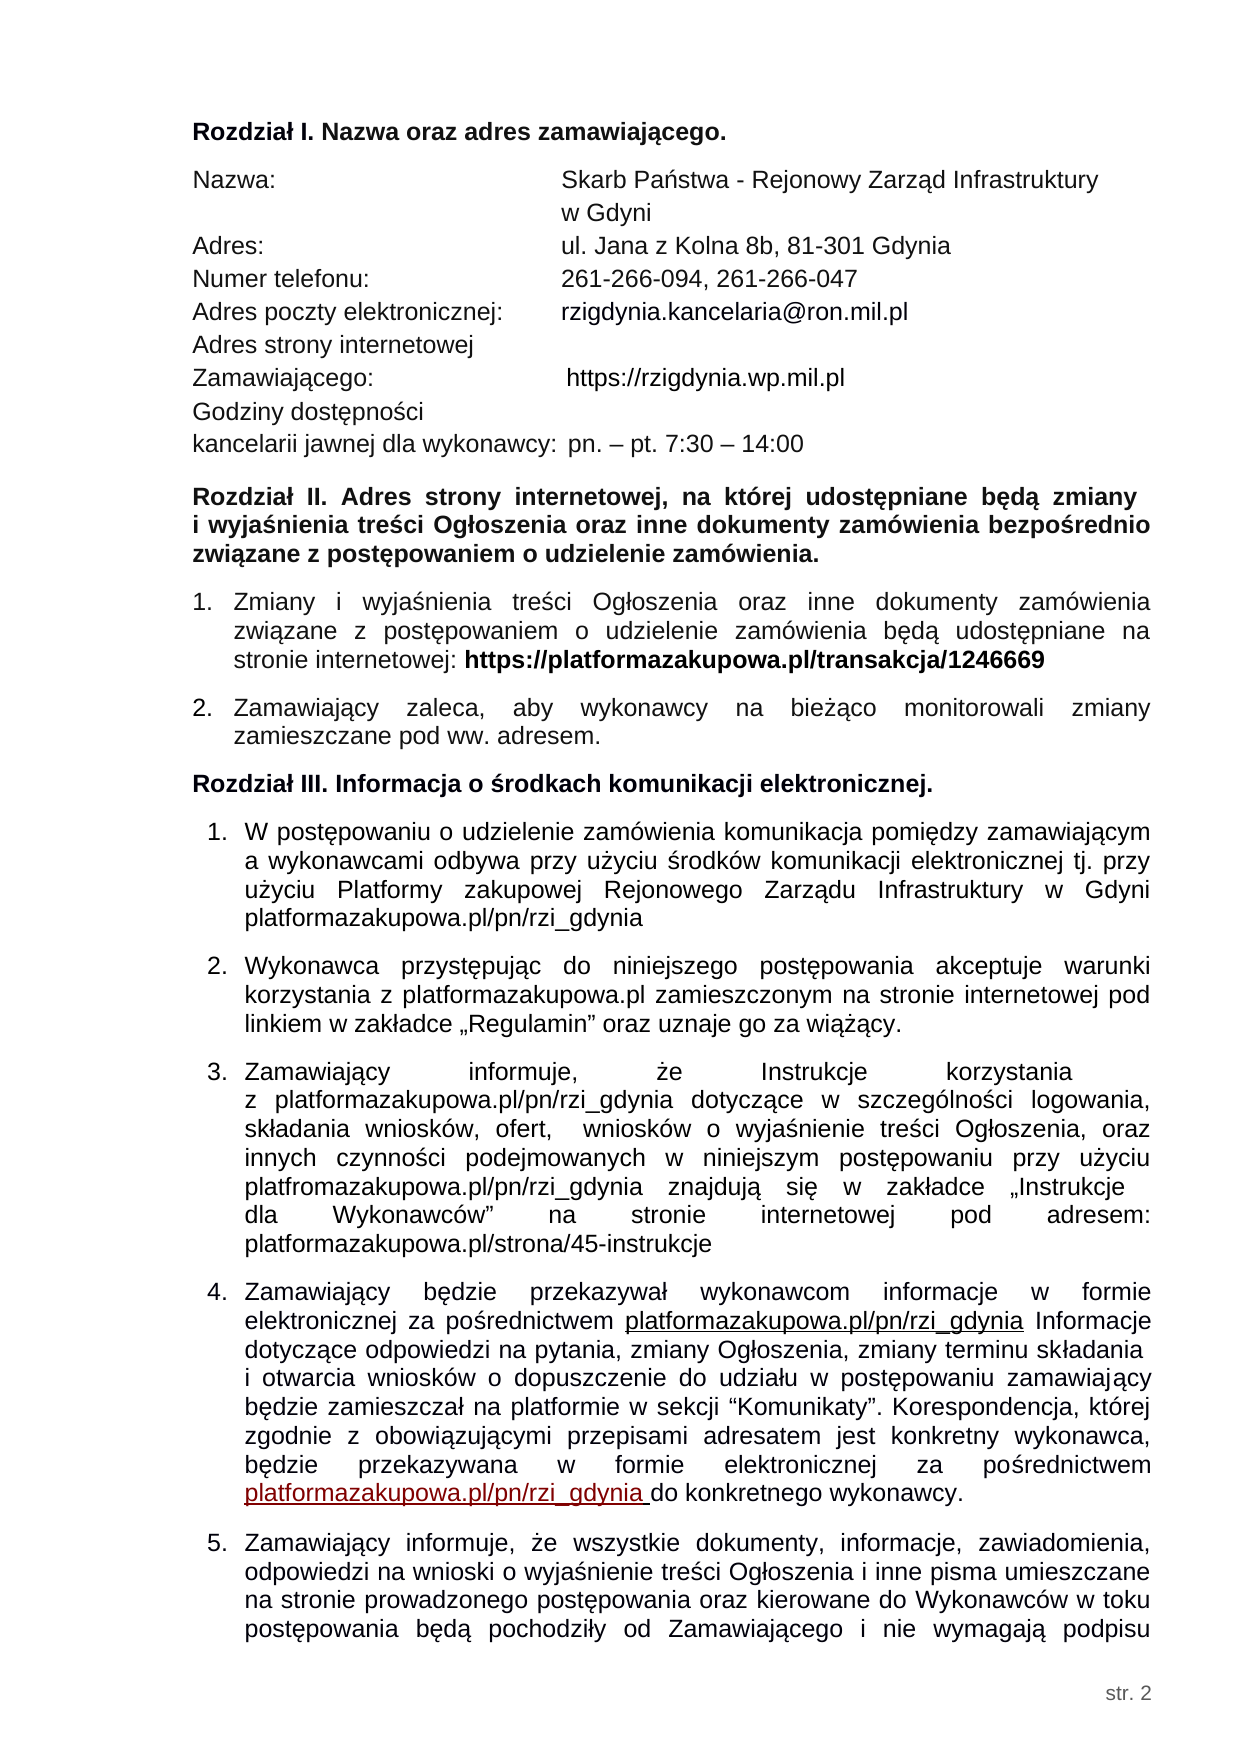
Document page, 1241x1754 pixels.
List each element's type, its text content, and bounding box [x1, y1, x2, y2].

list Rozdział I. Nazwa oraz adres zamawiającego. [192, 117, 1152, 146]
list Zmiany i wyjaśnienia treści Ogłoszenia oraz inne dokumenty zamówienia związane z postępowaniem o udzielenie zamówienia będą udostępniane na stronie internetowej: https://platformazakupowa.pl/transakcja/1246669 [192, 587, 1152, 673]
text Rozdział III. Informacja o środkach komunikacji elektronicznej. [192, 769, 1152, 798]
text Adres: ul. Jana z Kolna 8b, 81-301 Gdynia [192, 231, 1152, 260]
list Zamawiający informuje, że Instrukcje korzystania z platformazakupowa.pl/pn/rzi_gdynia dotyczące w szczególności logowania, składania wniosków, ofert, wniosków o wyjaśnienie treści Ogłoszenia, oraz innych czynności podejmowanych w niniejszym postępowaniu przy użyciu platfromazakupowa.pl/pn/rzi_gdynia znajdują się w zakładce „Instrukcje dla Wykonawców” na stronie internetowej pod adresem: platformazakupowa.pl/strona/45-instrukcje [207, 1057, 1152, 1258]
list Zamawiający będzie przekazywał wykonawcom informacje w formie elektronicznej za pośrednictwem platformazakupowa.pl/pn/rzi_gdynia Informacje dotyczące odpowiedzi na pytania, zmiany Ogłoszenia, zmiany terminu składania i otwarcia wniosków o dopuszczenie do udziału w postępowaniu zamawiający będzie zamieszczał na platformie w sekcji “Komunikaty”. Korespondencja, której zgodnie z obowiązującymi przepisami adresatem jest konkretny wykonawca, będzie przekazywana w formie elektronicznej za pośrednictwem platformazakupowa.pl/pn/rzi_gdynia do konkretnego wykonawcy. [207, 1277, 1152, 1507]
list Zamawiający zaleca, aby wykonawcy na bieżąco monitorowali zmiany zamieszczane pod ww. adresem. [192, 692, 1152, 750]
list W postępowaniu o udzielenie zamówienia komunikacja pomiędzy zamawiającym a wykonawcami odbywa przy użyciu środków komunikacji elektronicznej tj. przy użyciu Platformy zakupowej Rejonowego Zarządu Infrastruktury w Gdyni platformazakupowa.pl/pn/rzi_gdynia [207, 817, 1152, 932]
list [207, 1528, 1152, 1643]
list Wykonawca przystępując do niniejszego postępowania akceptuje warunki korzystania z platformazakupowa.pl zamieszczonym na stronie internetowej pod linkiem w zakładce „Regulamin” oraz uznaje go za wiążący. [207, 951, 1152, 1037]
text Rozdział II. Adres strony internetowej, na której udostępniane będą zmiany i wyjaśnienia treści Ogłoszenia oraz inne dokumenty zamówienia bezpośrednio związane z postępowaniem o udzielenie zamówienia. [192, 482, 1152, 568]
text Adres strony internetowej [192, 330, 1152, 359]
list Nazwa: Skarb Państwa - Rejonowy Zarząd Infrastruktury w Gdyni [192, 165, 1152, 227]
text Godziny dostępności [192, 396, 1152, 425]
text Numer telefonu: 261-266-094, 261-266-047 [192, 264, 1152, 293]
text Zamawiającego: https://rzigdynia.wp.mil.pl [192, 363, 1152, 392]
text kancelarii jawnej dla wykonawcy: pn. – pt. 7:30 – 14:00 [192, 429, 1152, 458]
text Adres poczty elektronicznej: rzigdynia.kancelaria@ron.mil.pl [192, 297, 1152, 326]
